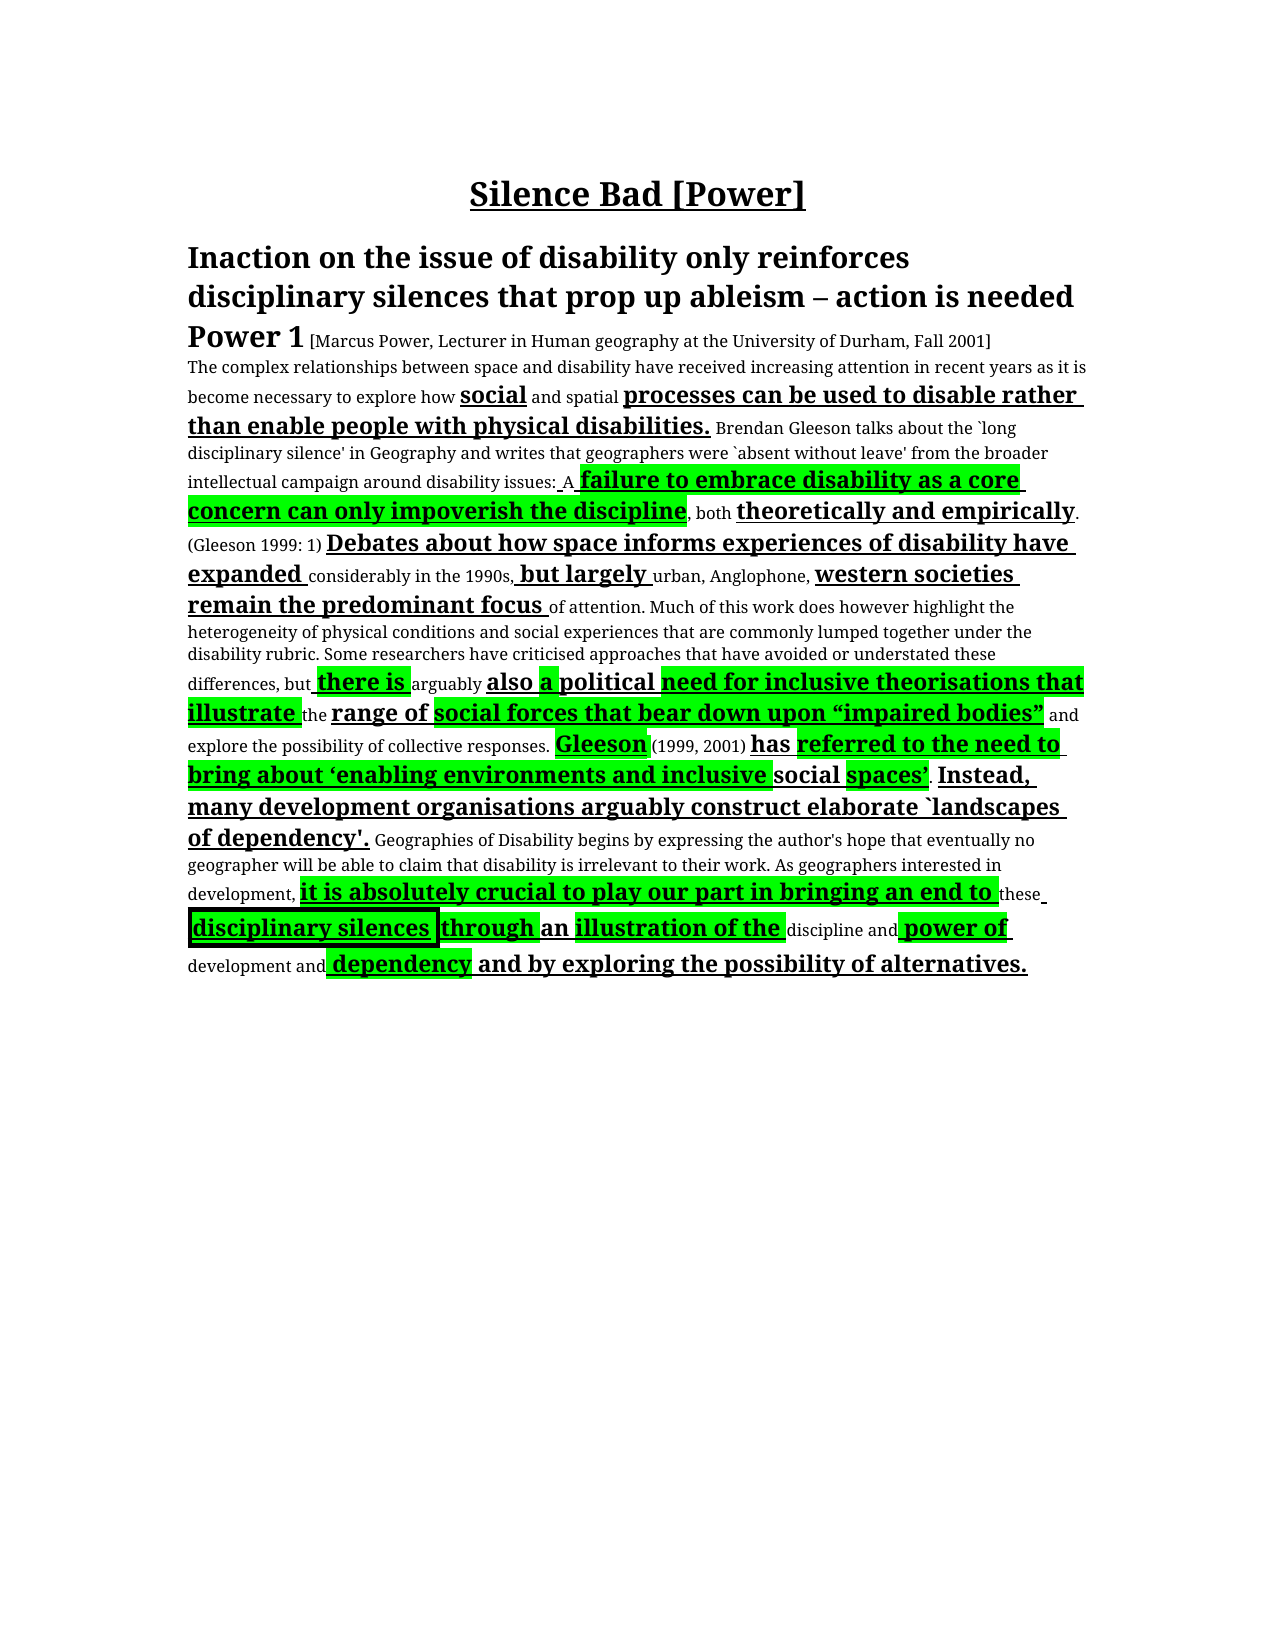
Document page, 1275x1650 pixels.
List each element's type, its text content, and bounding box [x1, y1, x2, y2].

text Power 1 [Marcus Power, Lecturer in Human geography at the University of Durham, Fall 2001] [187, 316, 1087, 356]
text The complex relationships between space and disability have received increasing attention in recent years as it is become necessary to explore how social and spatial processes can be used to disable rather than enable people with physical disabilities. Brendan Gleeson talks about the `long disciplinary silence' in Geography and writes that geographers were `absent without leave' from the broader intellectual campaign around disability issues: A failure to embrace disability as a core concern can only impoverish the discipline, both theoretically and empirically. (Gleeson 1999: 1) Debates about how space informs experiences of disability have expanded considerably in the 1990s, but largely urban, Anglophone, western societies remain the predominant focus of attention. Much of this work does however highlight the heterogeneity of physical conditions and social experiences that are commonly lumped together under the disability rubric. Some researchers have criticised approaches that have avoided or understated these differences, but there is arguably also a political need for inclusive theorisations that illustrate the range of social forces that bear down upon “impaired bodies” and explore the possibility of collective responses. Gleeson (1999, 2001) has referred to the need to bring about ‘enabling environments and inclusive social spaces’. Instead, many development organisations arguably construct elaborate `landscapes of dependency'. Geographies of Disability begins by expressing the author's hope that eventually no geographer will be able to claim that disability is irrelevant to their work. As geographers interested in development, it is absolutely crucial to play our part in bringing an end to these disciplinary silences through an illustration of the discipline and power of development and dependency and by exploring the possibility of alternatives. [187, 356, 1087, 979]
subtitle Silence Bad [Power] [187, 171, 1087, 216]
subtitle Inaction on the issue of disability only reinforces disciplinary silences that prop up ableism – action is needed [187, 237, 1087, 316]
